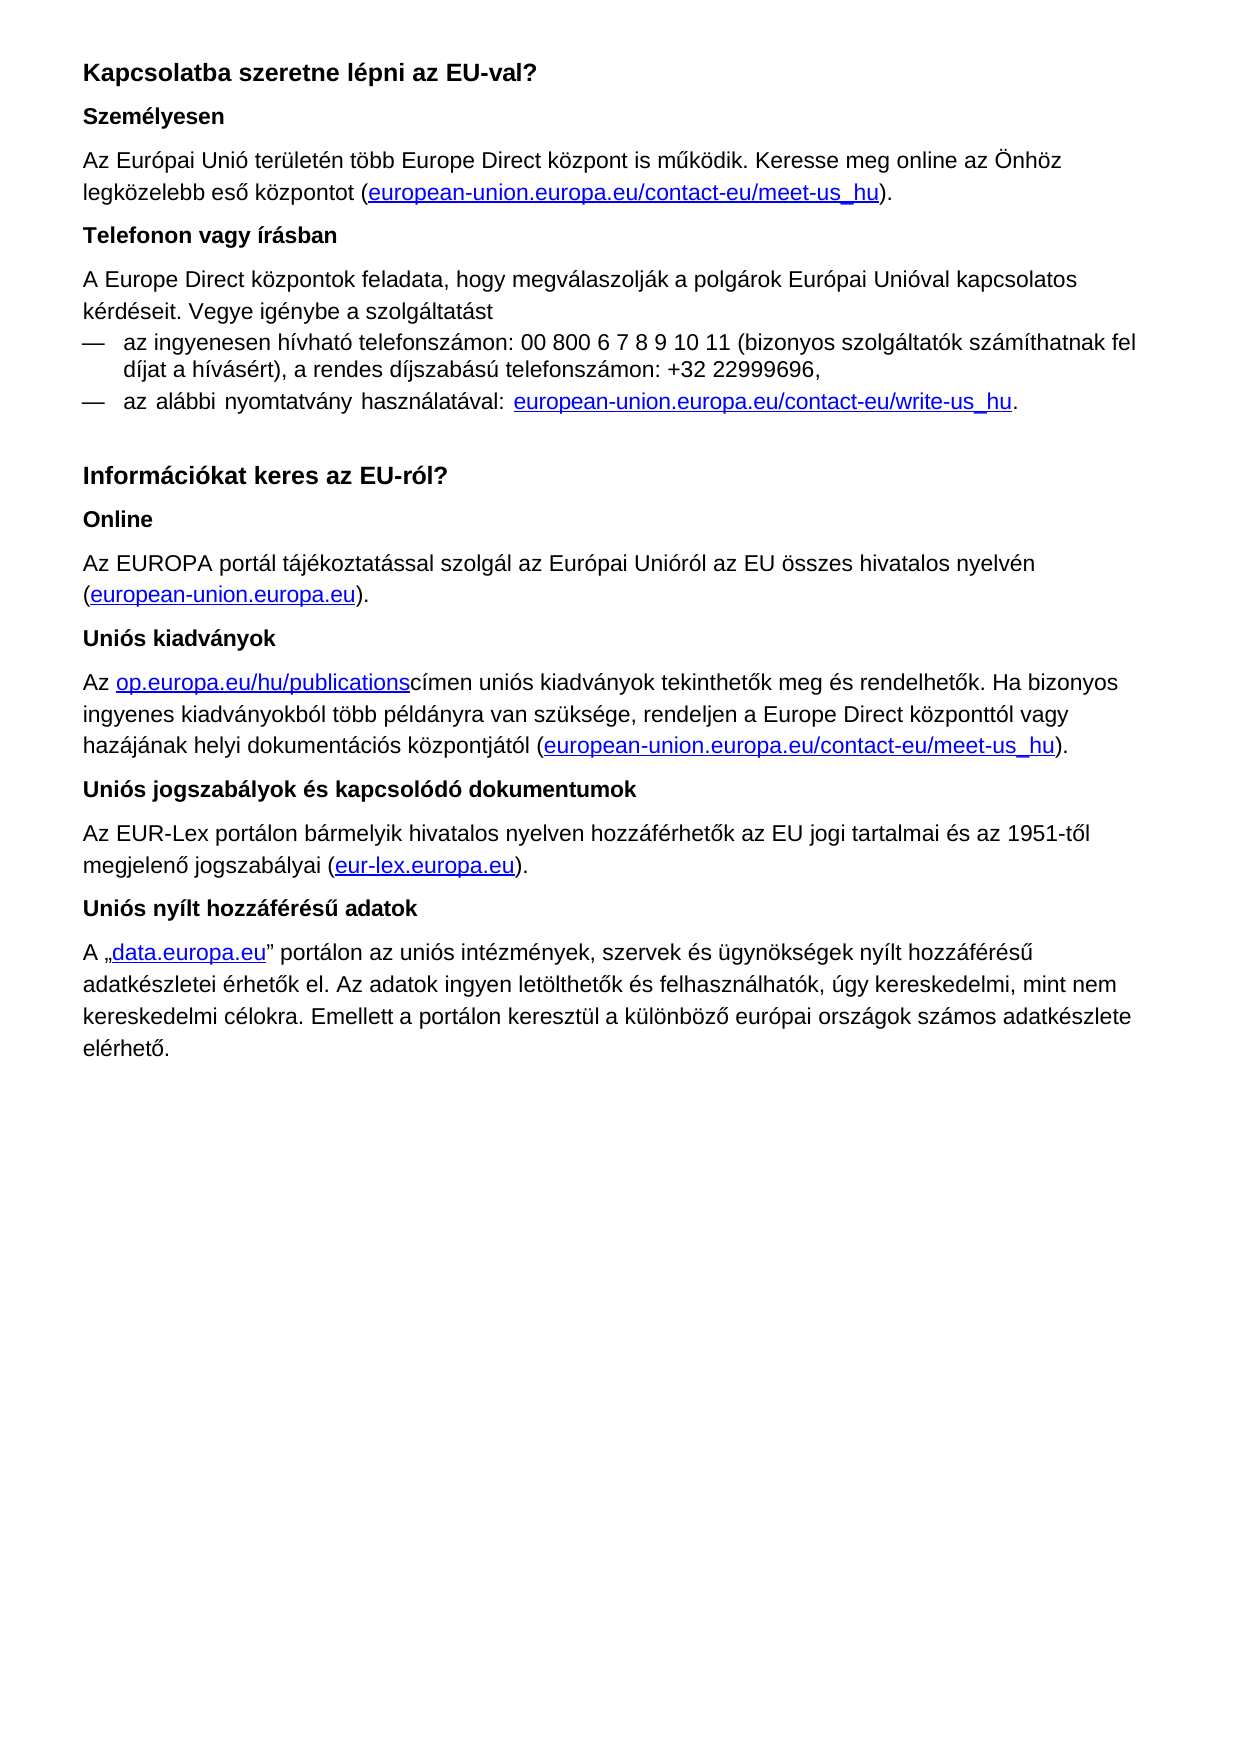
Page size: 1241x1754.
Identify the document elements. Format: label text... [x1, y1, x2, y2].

list az ingyenesen hívható telefonszámon: 00 800 6 7 8 9 10 11 (bizonyos szolgáltatók számíthatnak fel díjat a hívásért), a rendes díjszabású telefonszámon: +32 22999696, [82, 330, 1137, 382]
list az alábbi nyomtatvány használatával: european-union.europa.eu/contact-eu/write-us_hu. [82, 388, 1137, 414]
text A „data.europa.eu” portálon az uniós intézmények, szervek és ügynökségek nyílt hozzáférésű adatkészletei érhetők el. Az adatok ingyen letölthetők és felhasználhatók, úgy kereskedelmi, mint nem kereskedelmi célokra. Emellett a portálon keresztül a különböző európai országok számos adatkészlete elérhető. [83, 939, 1137, 1061]
subtitle Kapcsolatba szeretne lépni az EU-val? [83, 58, 1137, 87]
text Az op.europa.eu/hu/publicationscímen uniós kiadványok tekinthetők meg és rendelhetők. Ha bizonyos ingyenes kiadványokból több példányra van szüksége, rendeljen a Europe Direct központtól vagy hazájának helyi dokumentációs központjától (european-union.europa.eu/contact-eu/meet-us_hu). [83, 669, 1137, 759]
subtitle Uniós nyílt hozzáférésű adatok [83, 895, 1137, 922]
subtitle Információkat keres az EU-ról? [83, 461, 1137, 490]
subtitle Személyesen [83, 103, 1137, 129]
text Az Európai Unió területén több Europe Direct központ is működik. Keresse meg online az Önhöz legközelebb eső központot (european-union.europa.eu/contact-eu/meet-us_hu). [83, 147, 1137, 205]
text Az EUROPA portál tájékoztatással szolgál az Európai Unióról az EU összes hivatalos nyelvén (european-union.europa.eu). [83, 549, 1137, 608]
subtitle Online [83, 506, 1137, 532]
text A Europe Direct központok feladata, hogy megválaszolják a polgárok Európai Unióval kapcsolatos kérdéseit. Vegye igénybe a szolgáltatást [83, 266, 1137, 324]
text Az EUR-Lex portálon bármelyik hivatalos nyelven hozzáférhetők az EU jogi tartalmai és az 1951-től megjelenő jogszabályai (eur-lex.europa.eu). [83, 820, 1137, 878]
subtitle Uniós kiadványok [83, 625, 1137, 651]
subtitle Uniós jogszabályok és kapcsolódó dokumentumok [83, 776, 1137, 802]
subtitle Telefonon vagy írásban [83, 222, 1137, 249]
